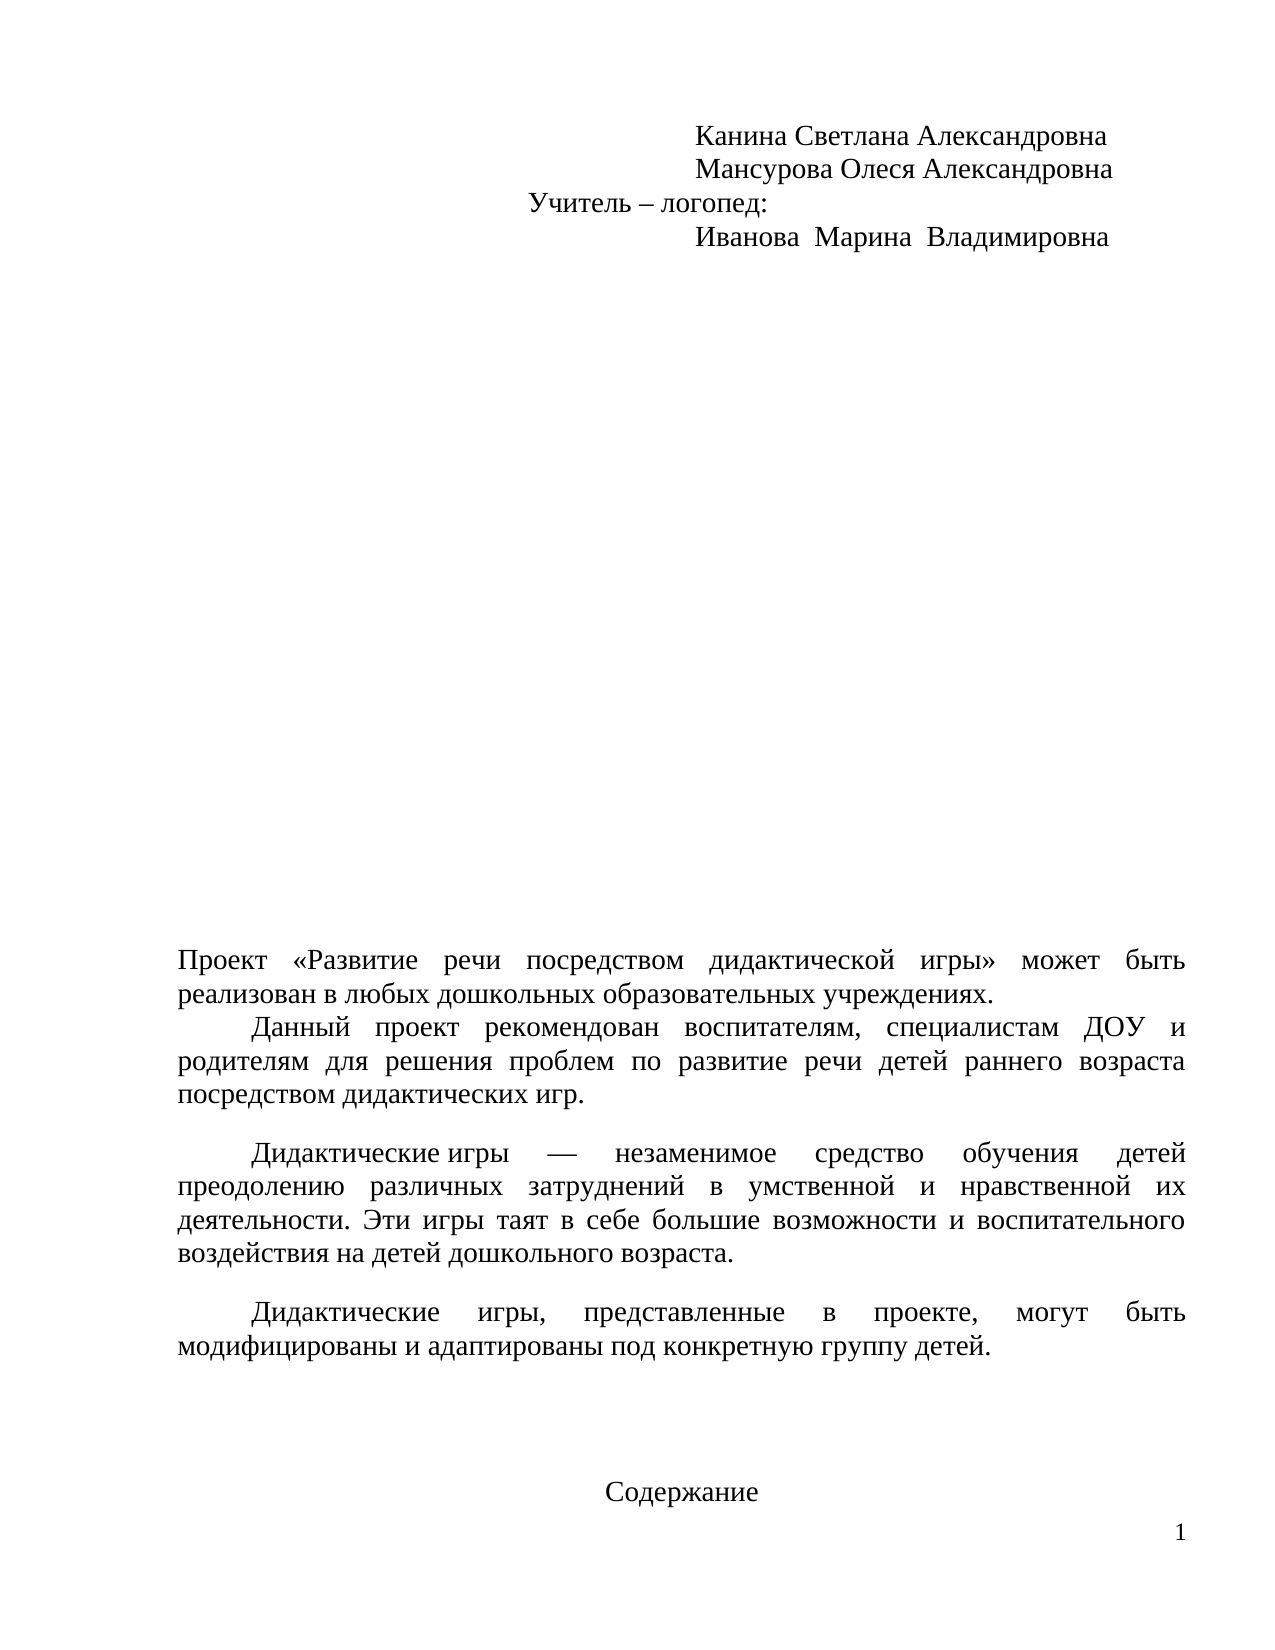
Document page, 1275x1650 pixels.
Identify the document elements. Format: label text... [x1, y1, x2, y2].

text Мансурова Олеся Александровна [177, 152, 1186, 185]
text Канина Светлана Александровна [177, 118, 1186, 152]
text Проект «Развитие речи посредством дидактической игры» может быть реализован в любых дошкольных образовательных учреждениях. [177, 942, 1186, 1009]
text Учитель – логопед: [177, 185, 1186, 219]
text Дидактические игры — незаменимое средство обучения детей преодолению различных затруднений в умственной и нравственной их деятельности. Эти игры таят в себе большие возможности и воспитательного воздействия на детей дошкольного возраста. [177, 1135, 1186, 1269]
text Дидактические игры, представленные в проекте, могут быть модифицированы и адаптированы под конкретную группу детей. [177, 1294, 1186, 1361]
text Данный проект рекомендован воспитателям, специалистам ДОУ и родителям для решения проблем по развитие речи детей раннего возраста посредством дидактических игр. [177, 1009, 1186, 1110]
text Содержание [177, 1474, 1186, 1507]
text Иванова Марина Владимировна [177, 219, 1186, 252]
